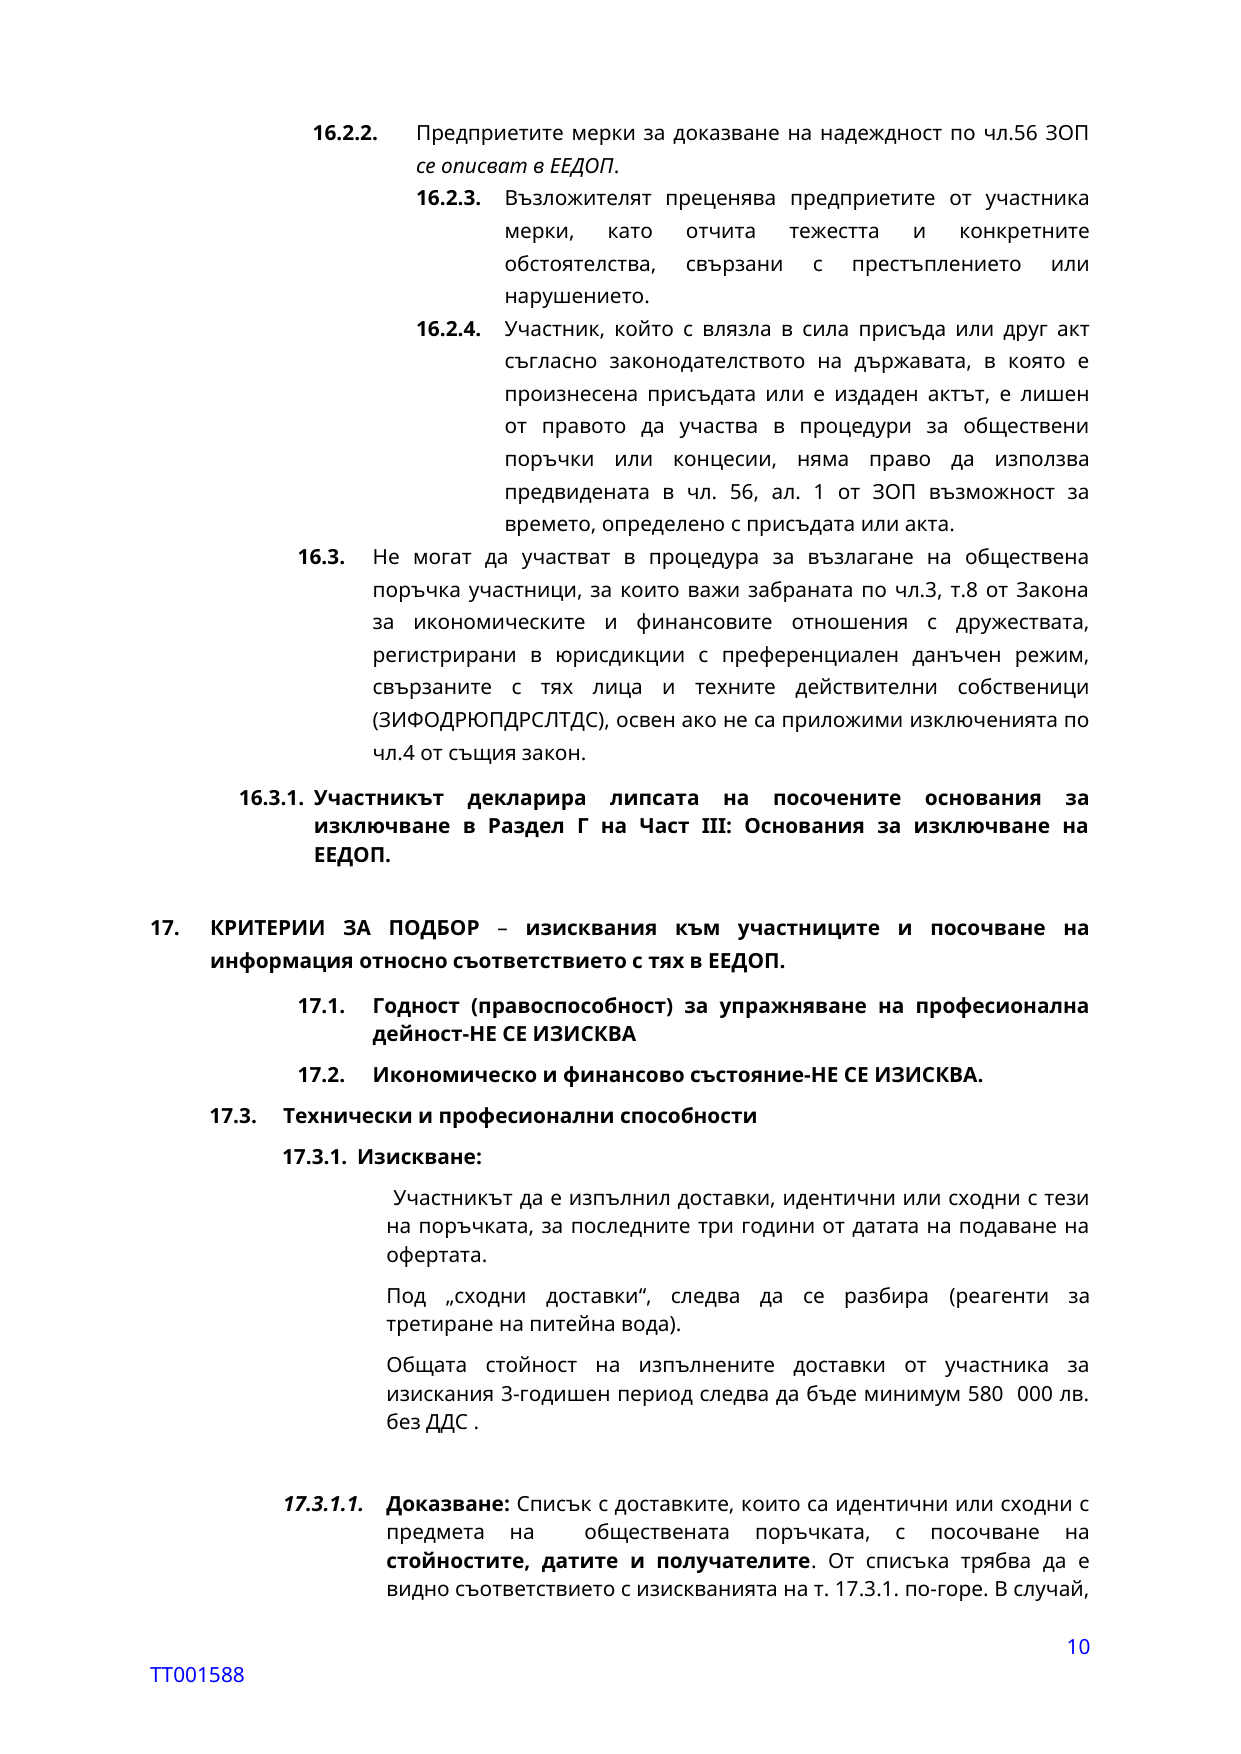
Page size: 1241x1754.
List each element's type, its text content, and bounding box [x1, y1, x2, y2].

list Икономическо и финансово състояние-НЕ СЕ ИЗИСКВА. [297, 1060, 1090, 1089]
list Предприетите мерки за доказване на надеждност по чл.56 ЗОП се описват в ЕЕДОП. [312, 118, 1090, 179]
list Участникът декларира липсата на посочените основания за изключване в Раздел Г на Част III: Основания за изключване на ЕЕДОП. [239, 783, 1090, 868]
list Не могат да участват в процедура за възлагане на обществена поръчка участници, за които важи забраната по чл.3, т.8 от Закона за икономическите и финансовите отношения с дружествата, регистрирани в юрисдикции с преференциален данъчен режим, свързаните с тях лица и техните действителни собственици (ЗИФОДРЮПДРСЛТДС), освен ако не са приложими изключенията по чл.4 от същия закон. [297, 542, 1090, 766]
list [283, 1489, 1090, 1603]
list Изискване: [282, 1142, 1090, 1171]
list Технически и професионални способности [209, 1101, 1090, 1130]
list Възложителят преценява предприетите от участника мерки, като отчита тежестта и конкретните обстоятелства, свързани с престъплението или нарушението. [416, 183, 1090, 310]
text Участникът да е изпълнил доставки, идентични или сходни с тези на поръчката, за последните три години от датата на подаване на офертата. [386, 1183, 1090, 1268]
list КРИТЕРИИ ЗА ПОДБОР – изисквания към участниците и посочване на информация относно съответствието с тях в ЕЕДОП. [150, 913, 1090, 974]
text Под „сходни доставки“, следва да се разбира (реагенти за третиране на питейна вода). [386, 1281, 1090, 1338]
text Общата стойност на изпълнените доставки от участника за изискания 3-годишен период следва да бъде минимум 580 000 лв. без ДДС . [386, 1350, 1090, 1436]
list Годност (правоспособност) за упражняване на професионална дейност-НЕ СЕ ИЗИСКВА [297, 991, 1090, 1048]
list Участник, който с влязла в сила присъда или друг акт съгласно законодателството на държавата, в която е произнесена присъдата или е издаден актът, е лишен от правото да участва в процедури за обществени поръчки или концесии, няма право да използва предвидената в чл. 56, ал. 1 от ЗОП възможност за времето, определено с присъдата или акта. [416, 314, 1090, 538]
